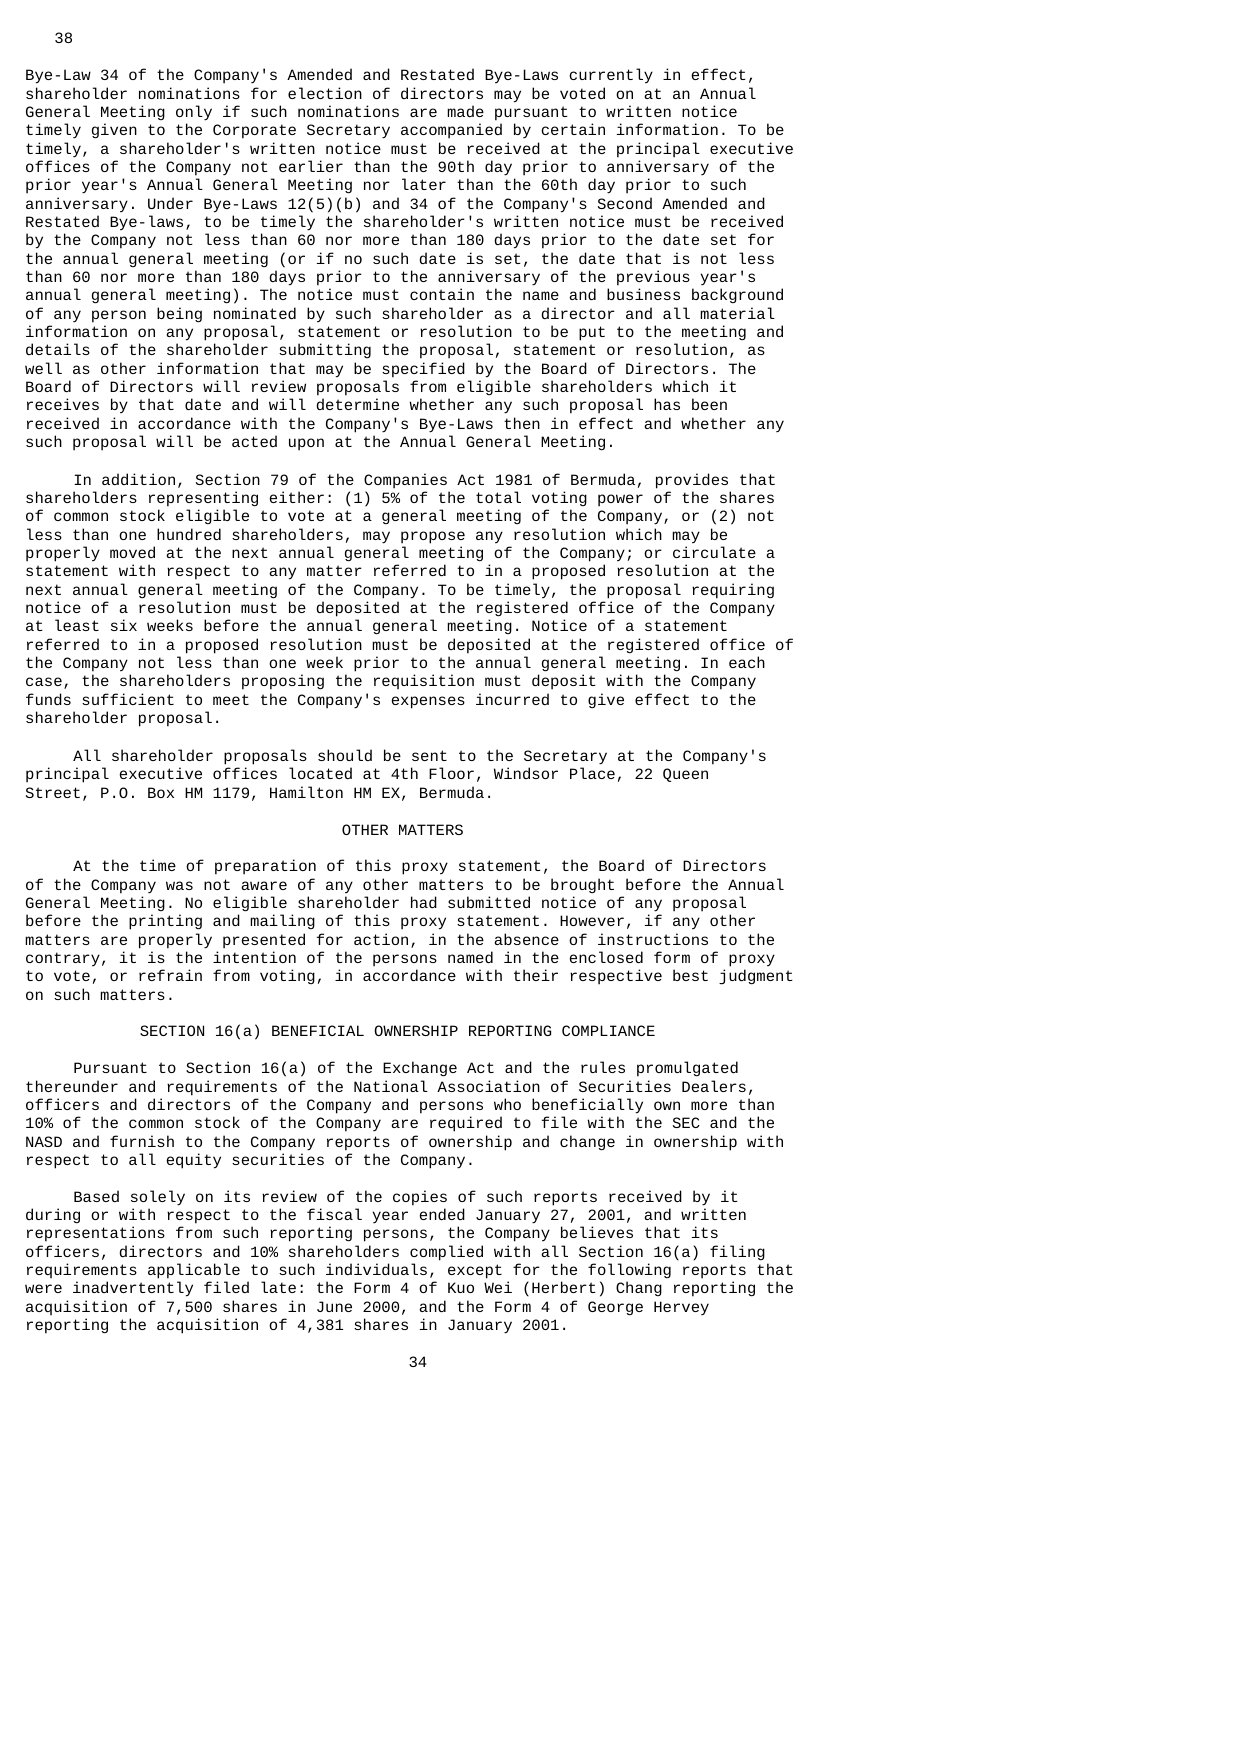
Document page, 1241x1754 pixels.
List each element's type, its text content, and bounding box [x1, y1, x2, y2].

text Based solely on its review of the copies of such reports received by it during or with respect to the fiscal year ended January 27, 2001, and written representations from such reporting persons, the Company believes that its officers, directors and 10% shareholders complied with all Section 16(a) filing requirements applicable to such individuals, except for the following reports that were inadvertently filed late: the Form 4 of Kuo Wei (Herbert) Chang reporting the acquisition of 7,500 shares in June 2000, and the Form 4 of George Hervey reporting the acquisition of 4,381 shares in January 2001. [25, 1189, 794, 1335]
text Pursuant to Section 16(a) of the Exchange Act and the rules promulgated thereunder and requirements of the National Association of Securities Dealers, officers and directors of the Company and persons who beneficially own more than 10% of the common stock of the Company are required to file with the SEC and the NASD and furnish to the Company reports of ownership and change in ownership with respect to all equity securities of the Company. [25, 1061, 794, 1170]
text All shareholder proposals should be sent to the Secretary at the Company's principal executive offices located at 4th Floor, Windsor Place, 22 Queen Street, P.O. Box HM 1179, Hamilton HM EX, Bermuda. [25, 748, 784, 803]
text 38 [54, 31, 1090, 48]
text OTHER MATTERS [342, 822, 1090, 839]
text Bye-Law 34 of the Company's Amended and Restated Bye-Laws currently in effect, shareholder nominations for election of directors may be voted on at an Annual General Meeting only if such nominations are made pursuant to written notice timely given to the Corporate Secretary accompanied by certain information. To be timely, a shareholder's written notice must be received at the principal executive offices of the Company not earlier than the 90th day prior to anniversary of the prior year's Annual General Meeting nor later than the 60th day prior to such anniversary. Under Bye-Laws 12(5)(b) and 34 of the Company's Second Amended and Restated Bye-laws, to be timely the shareholder's written notice must be received by the Company not less than 60 nor more than 180 days prior to the date set for the annual general meeting (or if no such date is set, the date that is not less than 60 nor more than 180 days prior to the anniversary of the previous year's annual general meeting). The notice must contain the name and business background of any person being nominated by such shareholder as a director and all material information on any proposal, statement or resolution to be put to the meeting and details of the shareholder submitting the proposal, statement or resolution, as well as other information that may be specified by the Board of Directors. The Board of Directors will review proposals from eligible shareholders which it receives by that date and will determine whether any such proposal has been received in accordance with the Company's Bye-Laws then in effect and whether any such proposal will be acted upon at the Annual General Meeting. [25, 68, 794, 452]
text At the time of preparation of this proxy statement, the Board of Directors of the Company was not aware of any other matters to be brought before the Annual General Meeting. No eligible shareholder had submitted notice of any proposal before the printing and mailing of this proxy statement. However, if any other matters are properly presented for action, in the absence of instructions to the contrary, it is the intention of the persons named in the enclosed form of proxy to vote, or refrain from voting, in accordance with their respective best judgment on such matters. [25, 859, 794, 1005]
text 34 [408, 1354, 1090, 1372]
text SECTION 16(a) BENEFICIAL OWNERSHIP REPORTING COMPLIANCE [139, 1024, 1090, 1041]
text In addition, Section 79 of the Companies Act 1981 of Bermuda, provides that shareholders representing either: (1) 5% of the total voting power of the shares of common stock eligible to vote at a general meeting of the Company, or (2) not less than one hundred shareholders, may propose any resolution which may be properly moved at the next annual general meeting of the Company; or circulate a statement with respect to any matter referred to in a proposed resolution at the next annual general meeting of the Company. To be timely, the proposal requiring notice of a resolution must be deposited at the registered office of the Company at least six weeks before the annual general meeting. Notice of a statement referred to in a proposed resolution must be deposited at the registered office of the Company not less than one week prior to the annual general meeting. In each case, the shareholders proposing the requisition must deposit with the Company funds sufficient to meet the Company's expenses incurred to give effect to the shareholder proposal. [25, 472, 794, 728]
